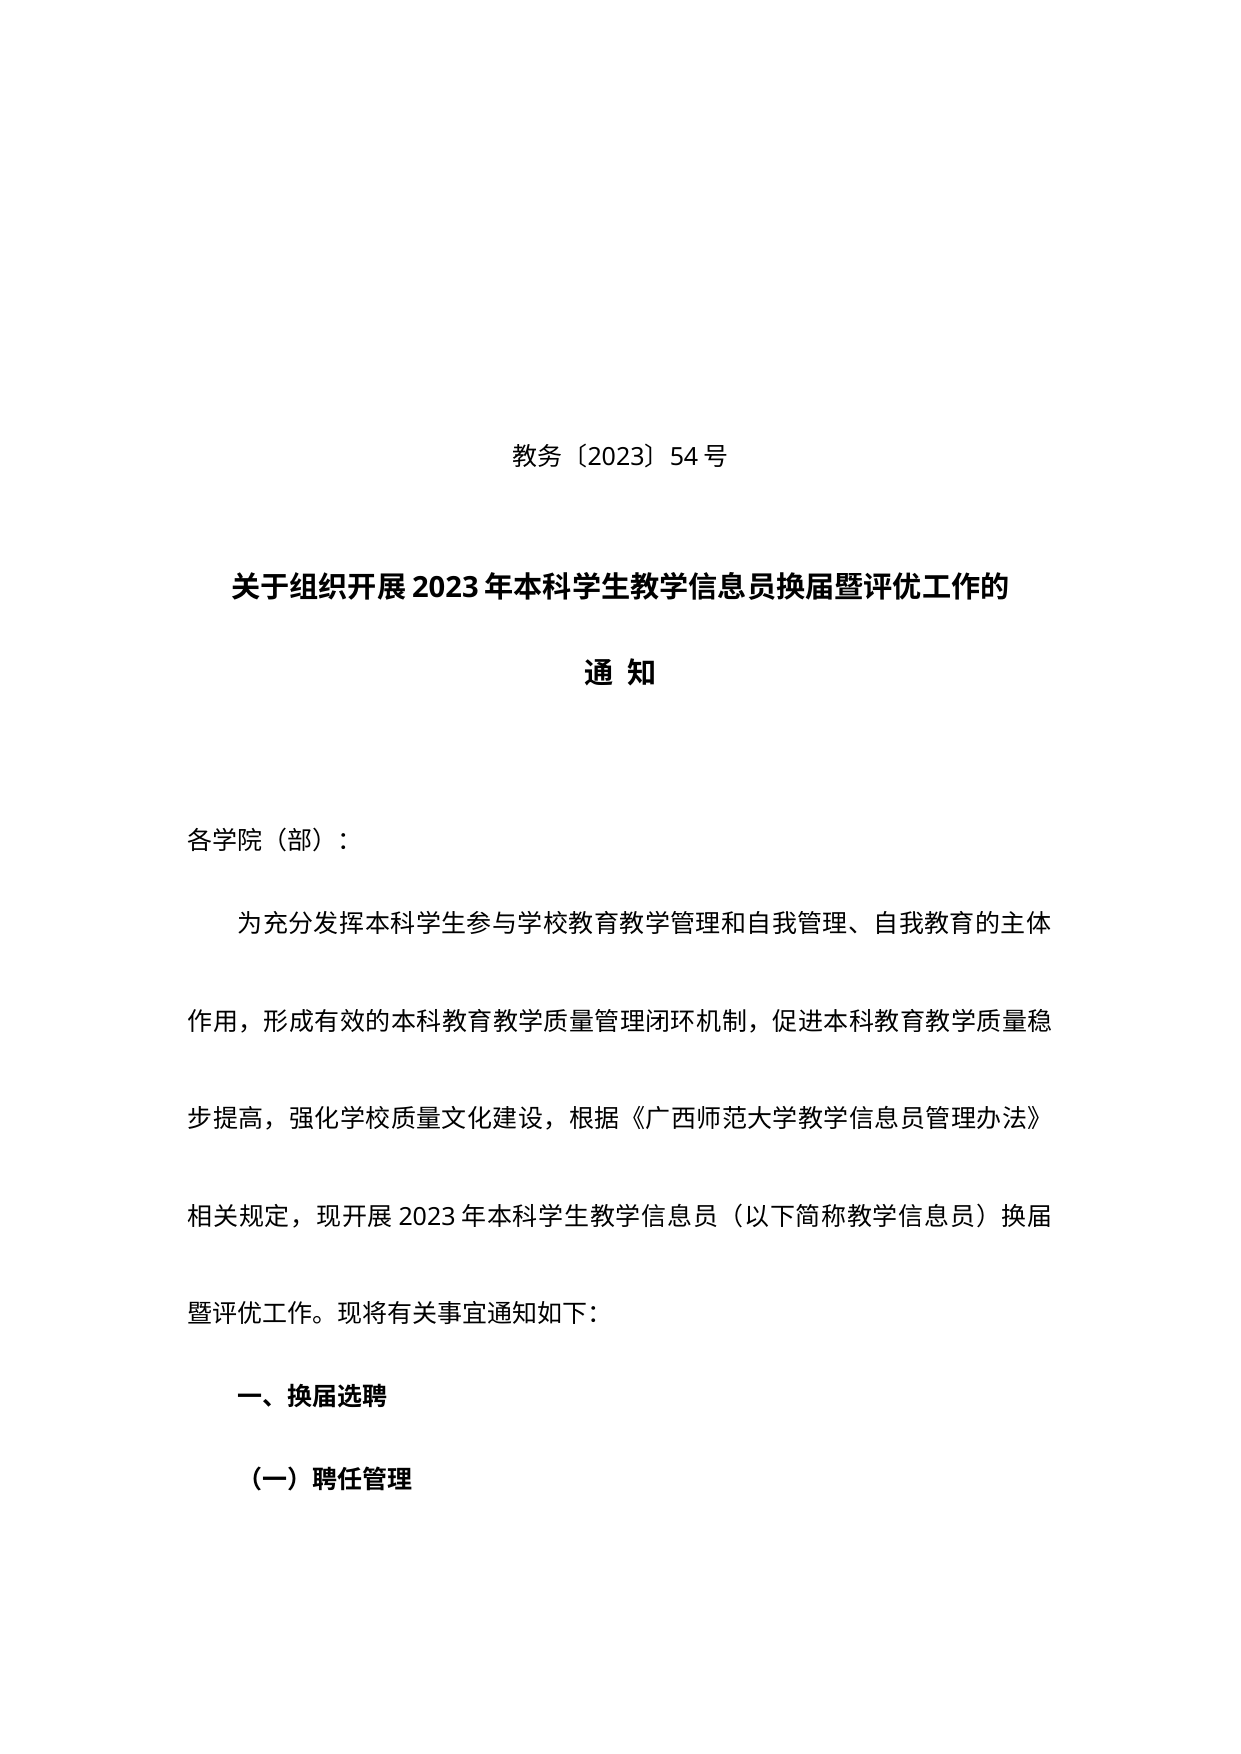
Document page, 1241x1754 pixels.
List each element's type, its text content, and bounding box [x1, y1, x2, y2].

text 为充分发挥本科学生参与学校教育教学管理和自我管理、自我教育的主体作用，形成有效的本科教育教学质量管理闭环机制，促进本科教育教学质量稳步提高，强化学校质量文化建设，根据《广西师范大学教学信息员管理办法》相关规定，现开展2023年本科学生教学信息员（以下简称教学信息员）换届暨评优工作。现将有关事宜通知如下： [187, 889, 1053, 1344]
text 关于组织开展2023年本科学生教学信息员换届暨评优工作的 [187, 552, 1053, 617]
text （一）聘任管理 [187, 1446, 1053, 1511]
text 各学院（部）： [187, 806, 1053, 871]
text 通 知 [187, 638, 1053, 703]
text 教务〔2023〕54号 [187, 422, 1053, 487]
text 一、换届选聘 [187, 1362, 1053, 1427]
